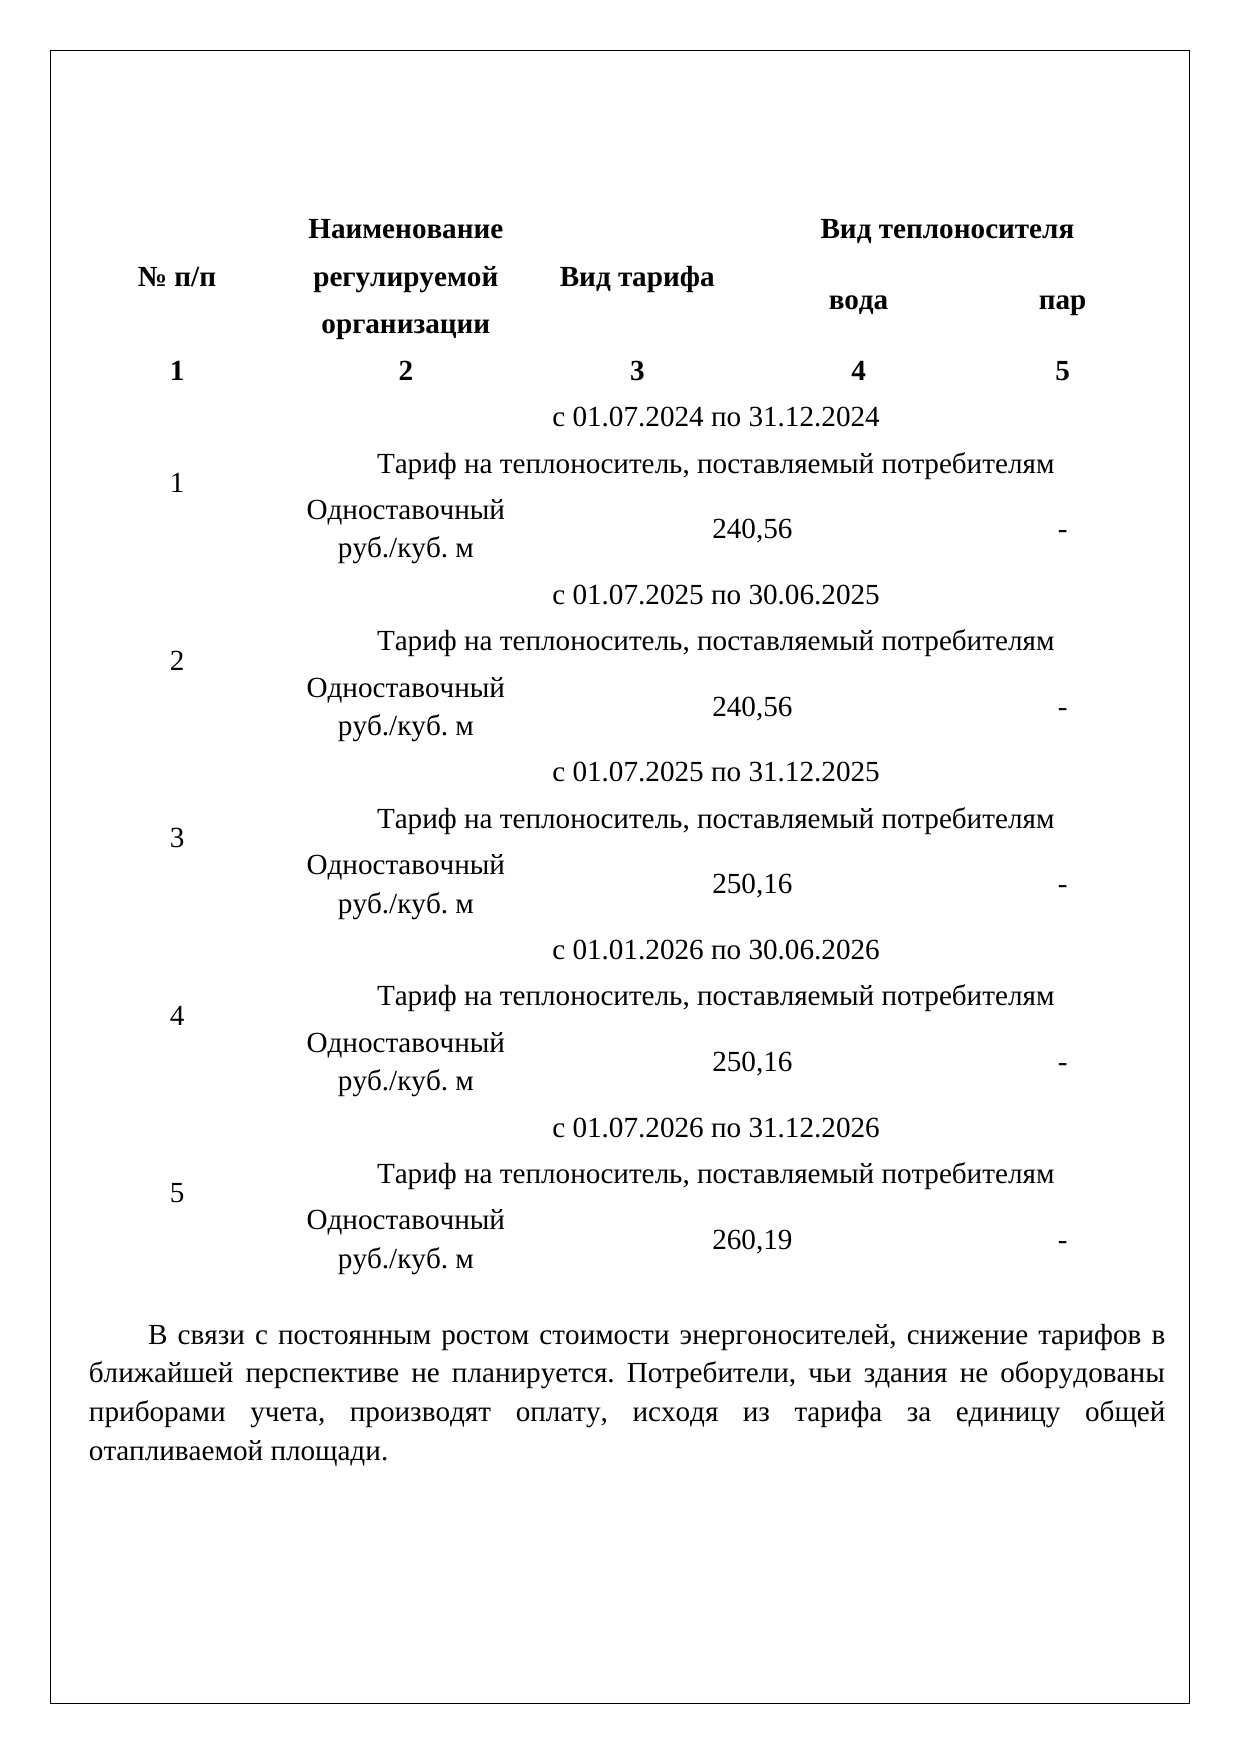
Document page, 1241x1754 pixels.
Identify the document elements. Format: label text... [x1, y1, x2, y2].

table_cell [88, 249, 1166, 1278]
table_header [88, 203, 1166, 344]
text В связи с постоянным ростом стоимости энергоносителей, снижение тарифов в ближайшей перспективе не планируется. Потребители, чьи здания не оборудованы приборами учета, производят оплату, исходя из тарифа за единицу общей отапливаемой площади. [89, 1317, 1166, 1466]
